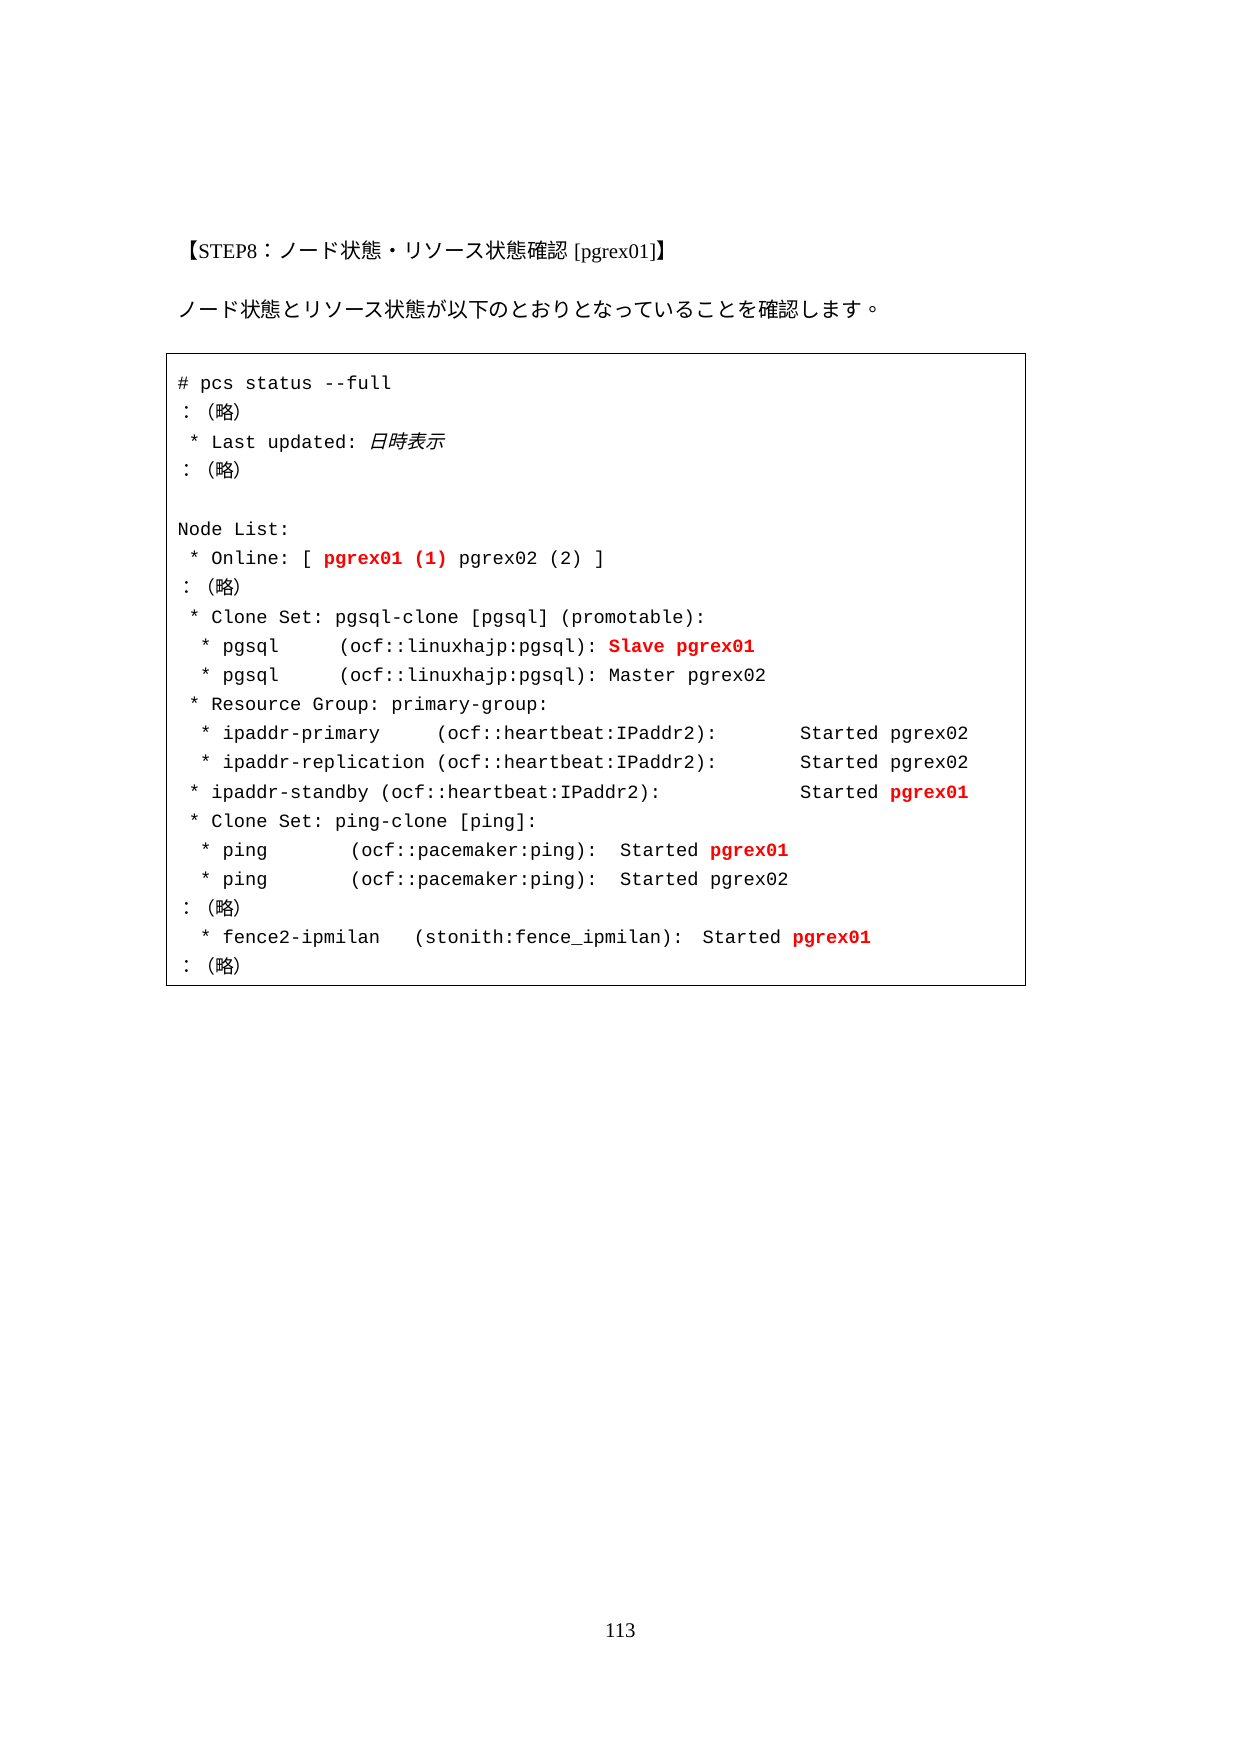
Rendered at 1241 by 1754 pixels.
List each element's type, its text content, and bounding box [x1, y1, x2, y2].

table_header # pcs status --full ：（略） * Last updated: 日時表示 ：（略） Node List: * Online: [ pgrex01 (1) pgrex02 (2) ] ：（略） * Clone Set: pgsql-clone [pgsql] (promotable): * pgsql (ocf::linuxhajp:pgsql): Slave pgrex01 * pgsql (ocf::linuxhajp:pgsql): Master pgrex02 * Resource Group: primary-group: * ipaddr-primary (ocf::heartbeat:IPaddr2): Started pgrex02 * ipaddr-replication (ocf::heartbeat:IPaddr2): Started pgrex02 * ipaddr-standby (ocf::heartbeat:IPaddr2): Started pgrex01 * Clone Set: ping-clone [ping]: * ping (ocf::pacemaker:ping): Started pgrex01 * ping (ocf::pacemaker:ping): Started pgrex02 ：（略） * fence2-ipmilan (stonith:fence_ipmilan): Started pgrex01 ：（略） [167, 354, 1025, 984]
text ノード状態とリソース状態が以下のとおりとなっていることを確認します。 [177, 294, 1054, 323]
text 【STEP8：ノード状態・リソース状態確認 [pgrex01]】 [177, 236, 1054, 265]
